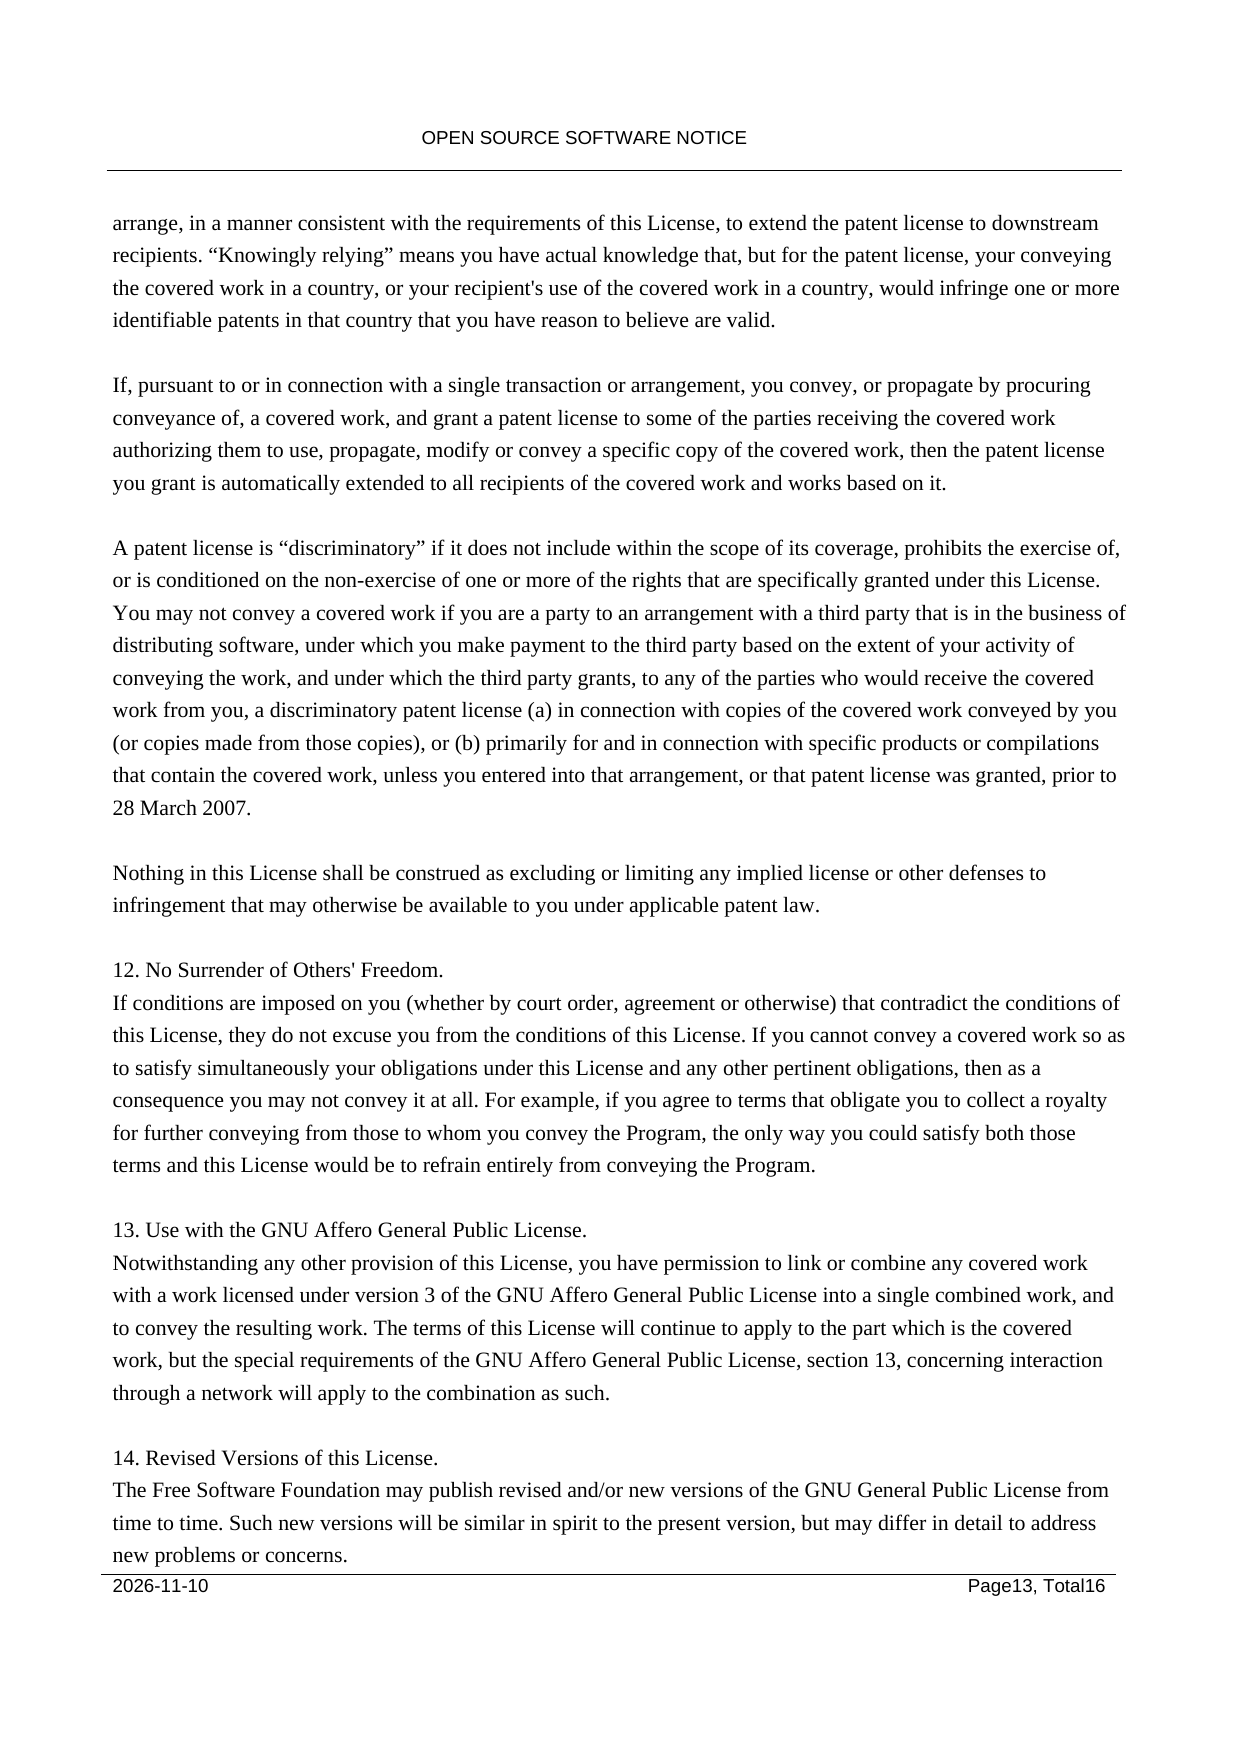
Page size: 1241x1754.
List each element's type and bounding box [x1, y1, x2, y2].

text [112, 206, 1128, 1571]
